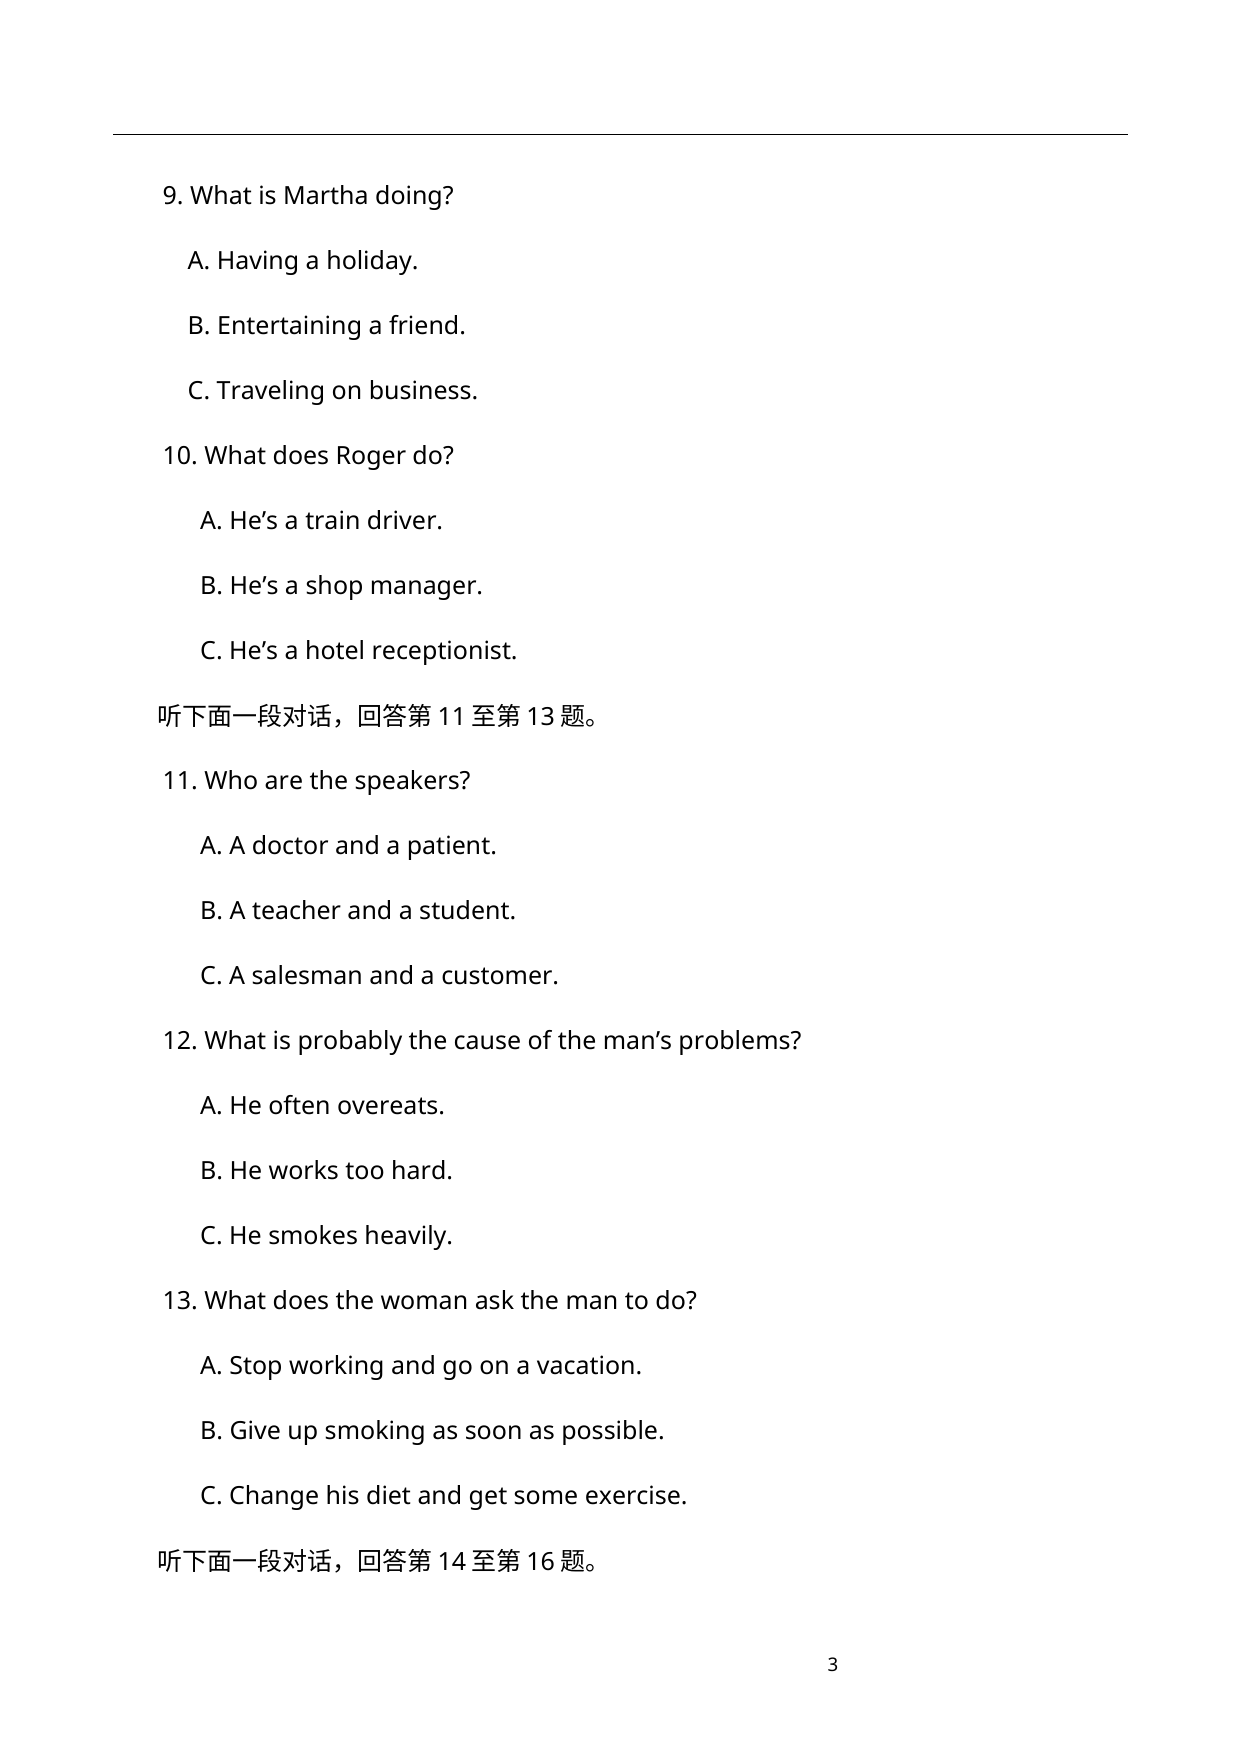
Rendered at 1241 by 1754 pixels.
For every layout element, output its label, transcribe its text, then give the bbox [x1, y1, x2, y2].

text 11. Who are the speakers? [112, 747, 1128, 812]
text B. Give up smoking as soon as possible. [112, 1397, 1128, 1462]
text B. A teacher and a student. [112, 877, 1128, 942]
text B. He works too hard. [112, 1137, 1128, 1202]
text 12. What is probably the cause of the man’s problems? [112, 1007, 1128, 1072]
text B. Entertaining a friend. [112, 292, 1128, 357]
text 10. What does Roger do? [112, 422, 1128, 487]
text A. A doctor and a patient. [112, 812, 1128, 877]
text C. Change his diet and get some exercise. [112, 1462, 1128, 1527]
text C. A salesman and a customer. [112, 942, 1128, 1007]
text C. Traveling on business. [112, 357, 1128, 422]
text 13. What does the woman ask the man to do? [112, 1267, 1128, 1332]
text A. He often overeats. [112, 1072, 1128, 1137]
text 听下面一段对话，回答第14至第16题。 [112, 1527, 1128, 1592]
text C. He smokes heavily. [112, 1202, 1128, 1267]
text C. He’s a hotel receptionist. [112, 617, 1128, 682]
text B. He’s a shop manager. [112, 552, 1128, 617]
text A. Stop working and go on a vacation. [112, 1332, 1128, 1397]
text A. He’s a train driver. [112, 487, 1128, 552]
text A. Having a holiday. [112, 227, 1128, 292]
text 9. What is Martha doing? [112, 162, 1128, 227]
text 听下面一段对话，回答第11至第13题。 [112, 682, 1128, 747]
